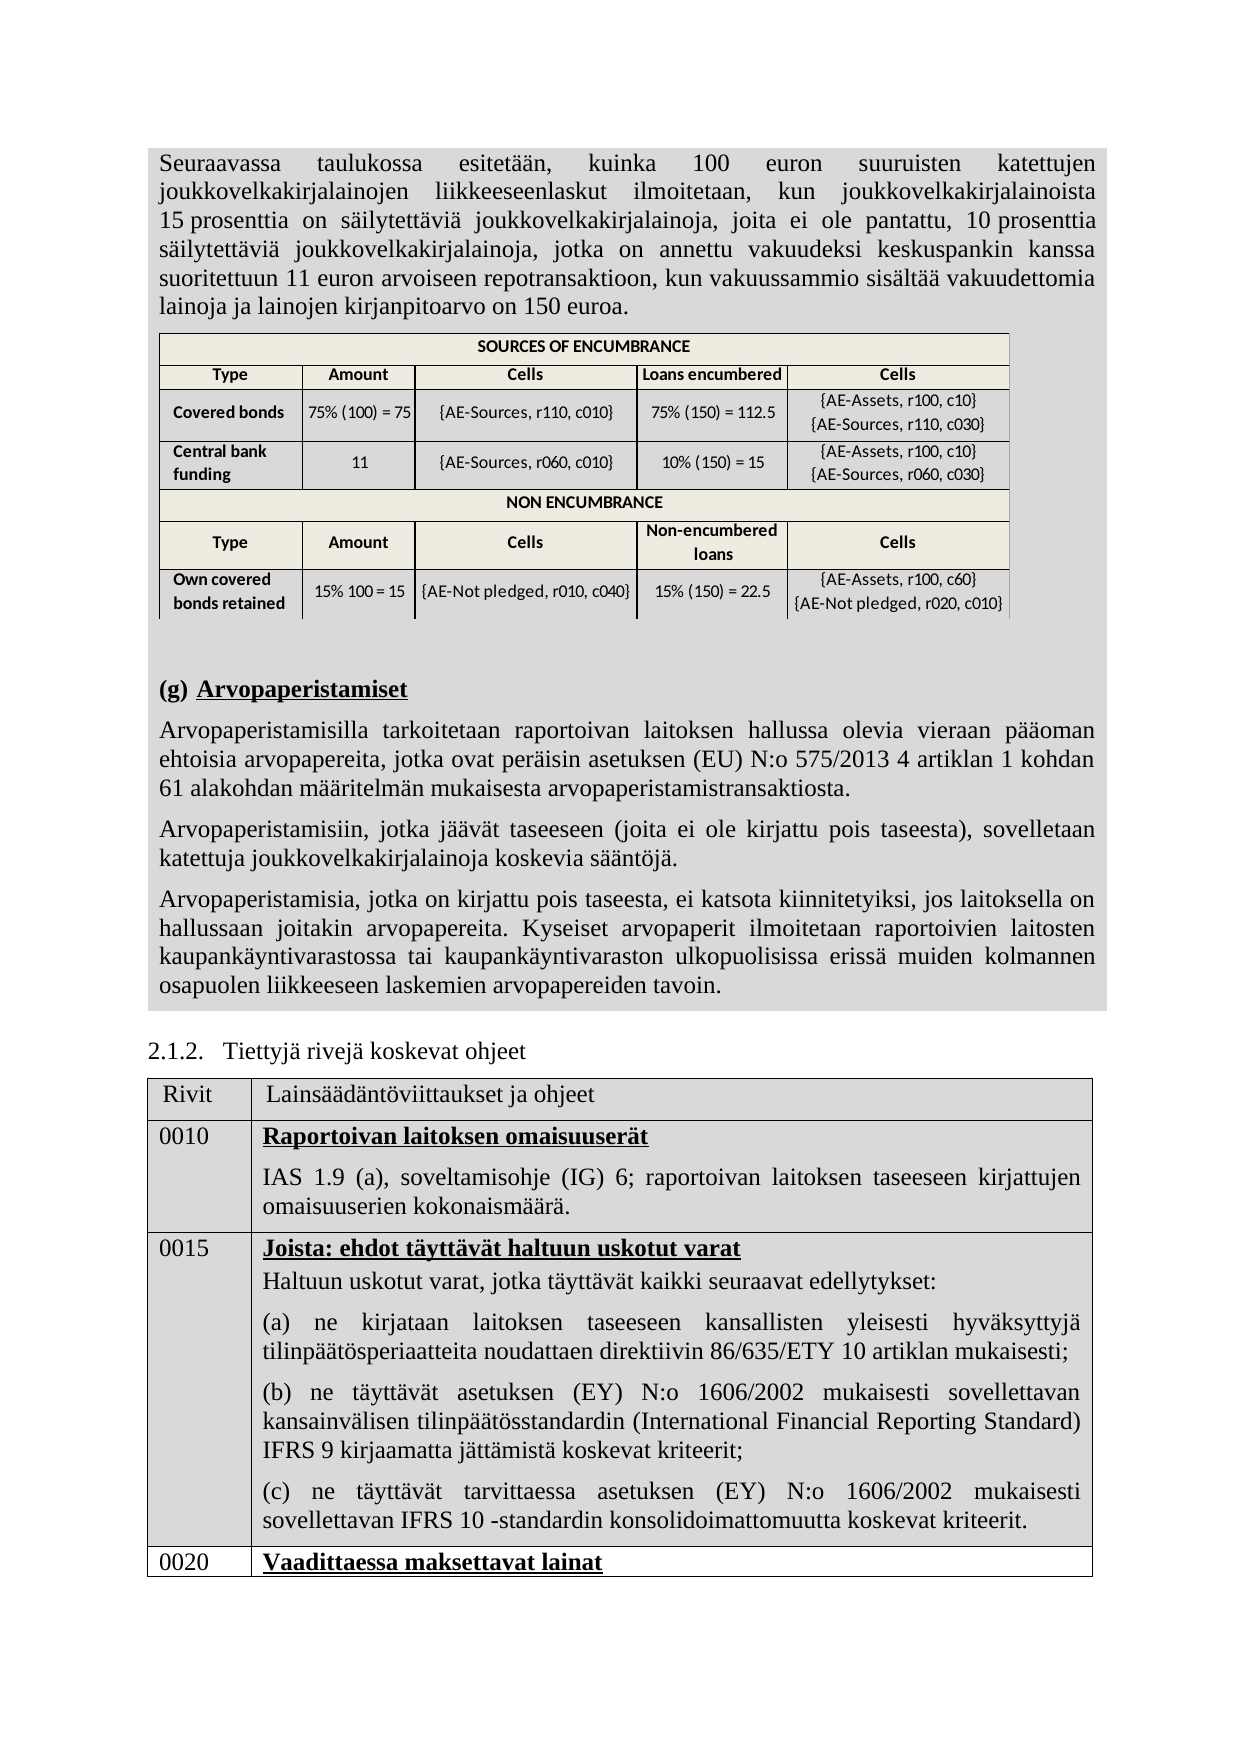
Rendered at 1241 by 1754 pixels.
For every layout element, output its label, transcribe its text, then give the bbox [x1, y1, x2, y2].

list Tiettyjä rivejä koskevat ohjeet [148, 1036, 1093, 1065]
table_header Lainsäädäntöviittaukset ja ohjeet [252, 1079, 1092, 1120]
table_cell 0010 [148, 1121, 251, 1232]
table_cell Raportoivan laitoksen omaisuuserät IAS 1.9 (a), soveltamisohje (IG) 6; raportoivan laitoksen taseeseen kirjattujen omaisuuserien kokonaismäärä. [252, 1121, 1092, 1232]
table_cell 0020 [148, 1547, 251, 1576]
table_cell 0015 [148, 1233, 251, 1546]
table_header Rivit [148, 1079, 251, 1120]
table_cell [252, 1547, 1092, 1576]
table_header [148, 148, 1107, 1011]
table_cell Joista: ehdot täyttävät haltuun uskotut varat Haltuun uskotut varat, jotka täyttävät kaikki seuraavat edellytykset: (a) ne kirjataan laitoksen taseeseen kansallisten yleisesti hyväksyttyjä tilinpäätösperiaatteita noudattaen direktiivin 86/635/ETY 10 artiklan mukaisesti; (b) ne täyttävät asetuksen (EY) N:o 1606/2002 mukaisesti sovellettavan kansainvälisen tilinpäätösstandardin (International Financial Reporting Standard) IFRS 9 kirjaamatta jättämistä koskevat kriteerit; (c) ne täyttävät tarvittaessa asetuksen (EY) N:o 1606/2002 mukaisesti sovellettavan IFRS 10 -standardin konsolidoimattomuutta koskevat kriteerit. [252, 1233, 1092, 1546]
